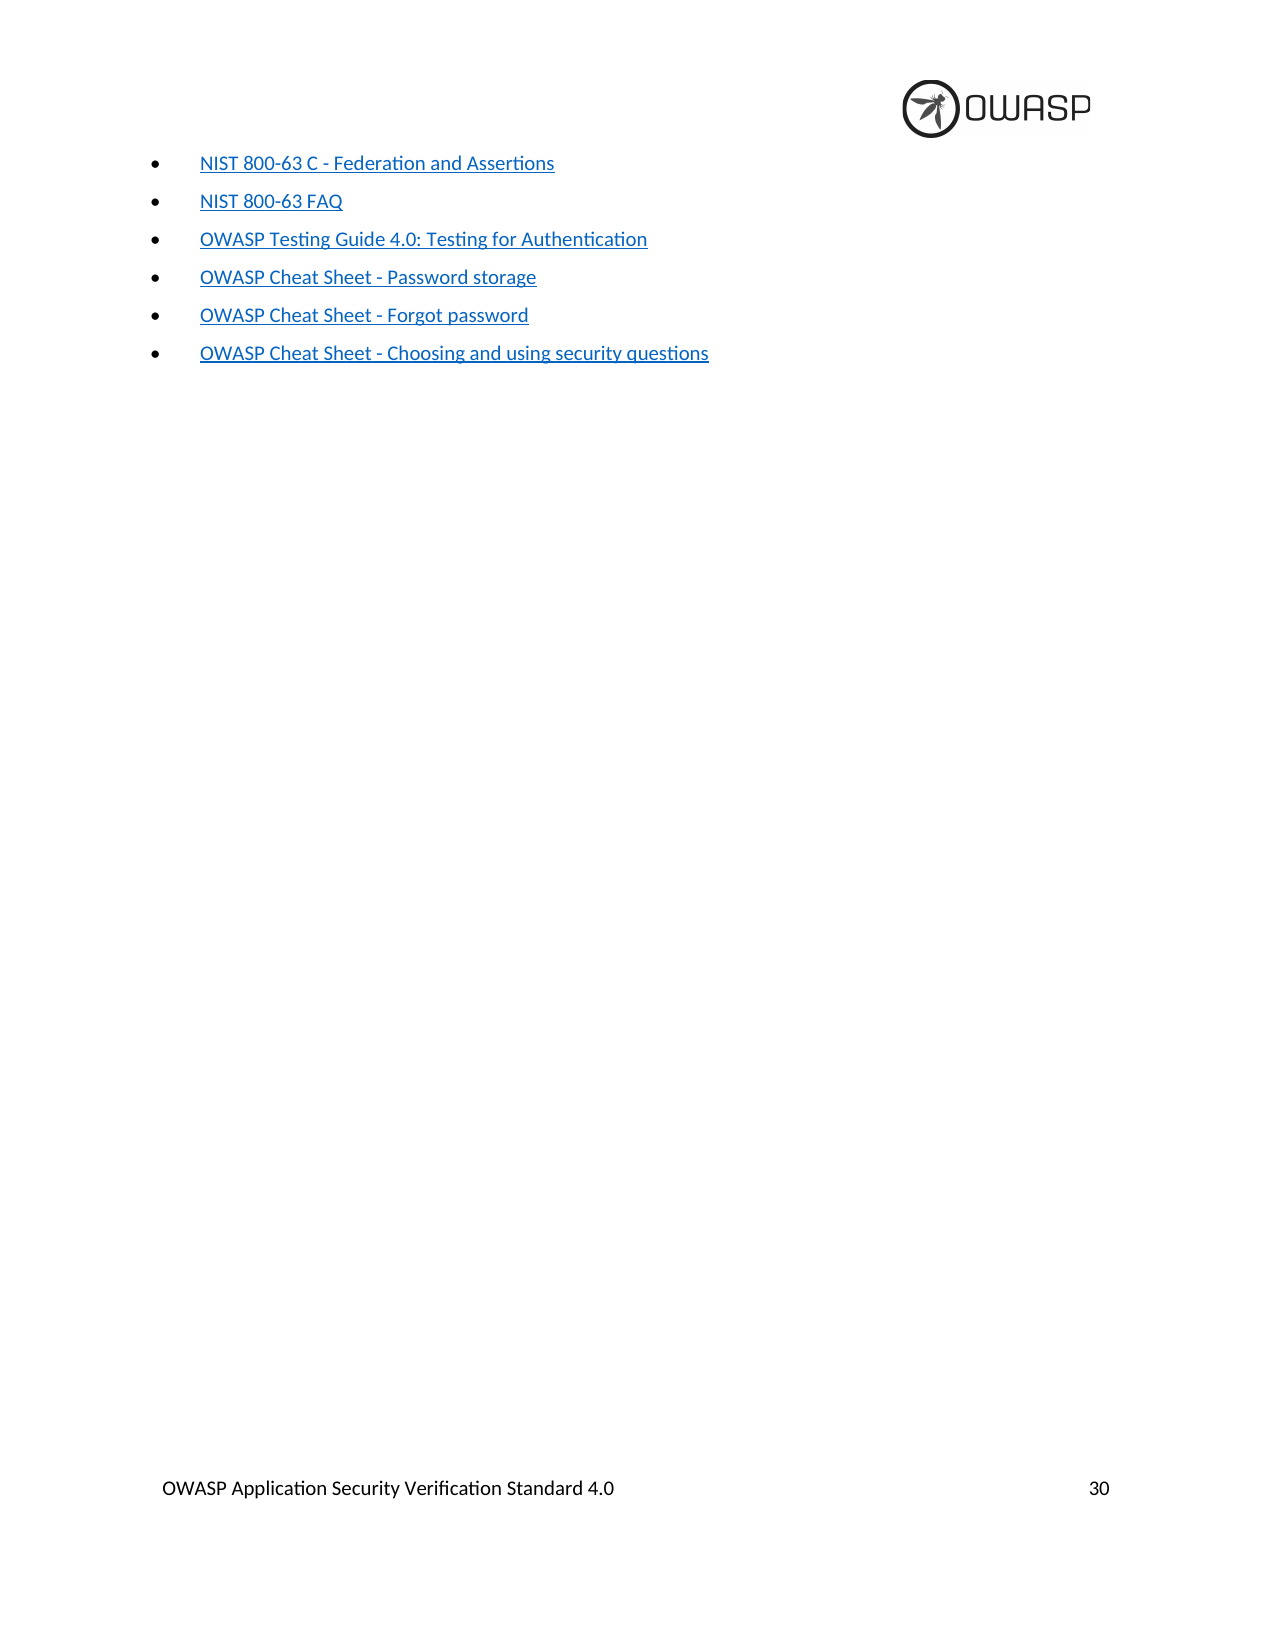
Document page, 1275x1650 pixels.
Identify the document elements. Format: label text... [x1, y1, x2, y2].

list NIST 800-63 C - Federation and Assertions [150, 150, 1125, 176]
list OWASP Cheat Sheet - Choosing and using security questions [150, 340, 1125, 365]
list OWASP Testing Guide 4.0: Testing for Authentication [150, 226, 1125, 251]
list OWASP Cheat Sheet - Forgot password [150, 302, 1125, 327]
list OWASP Cheat Sheet - Password storage [150, 264, 1125, 289]
picture [902, 80, 1091, 138]
list NIST 800-63 FAQ [150, 188, 1125, 213]
